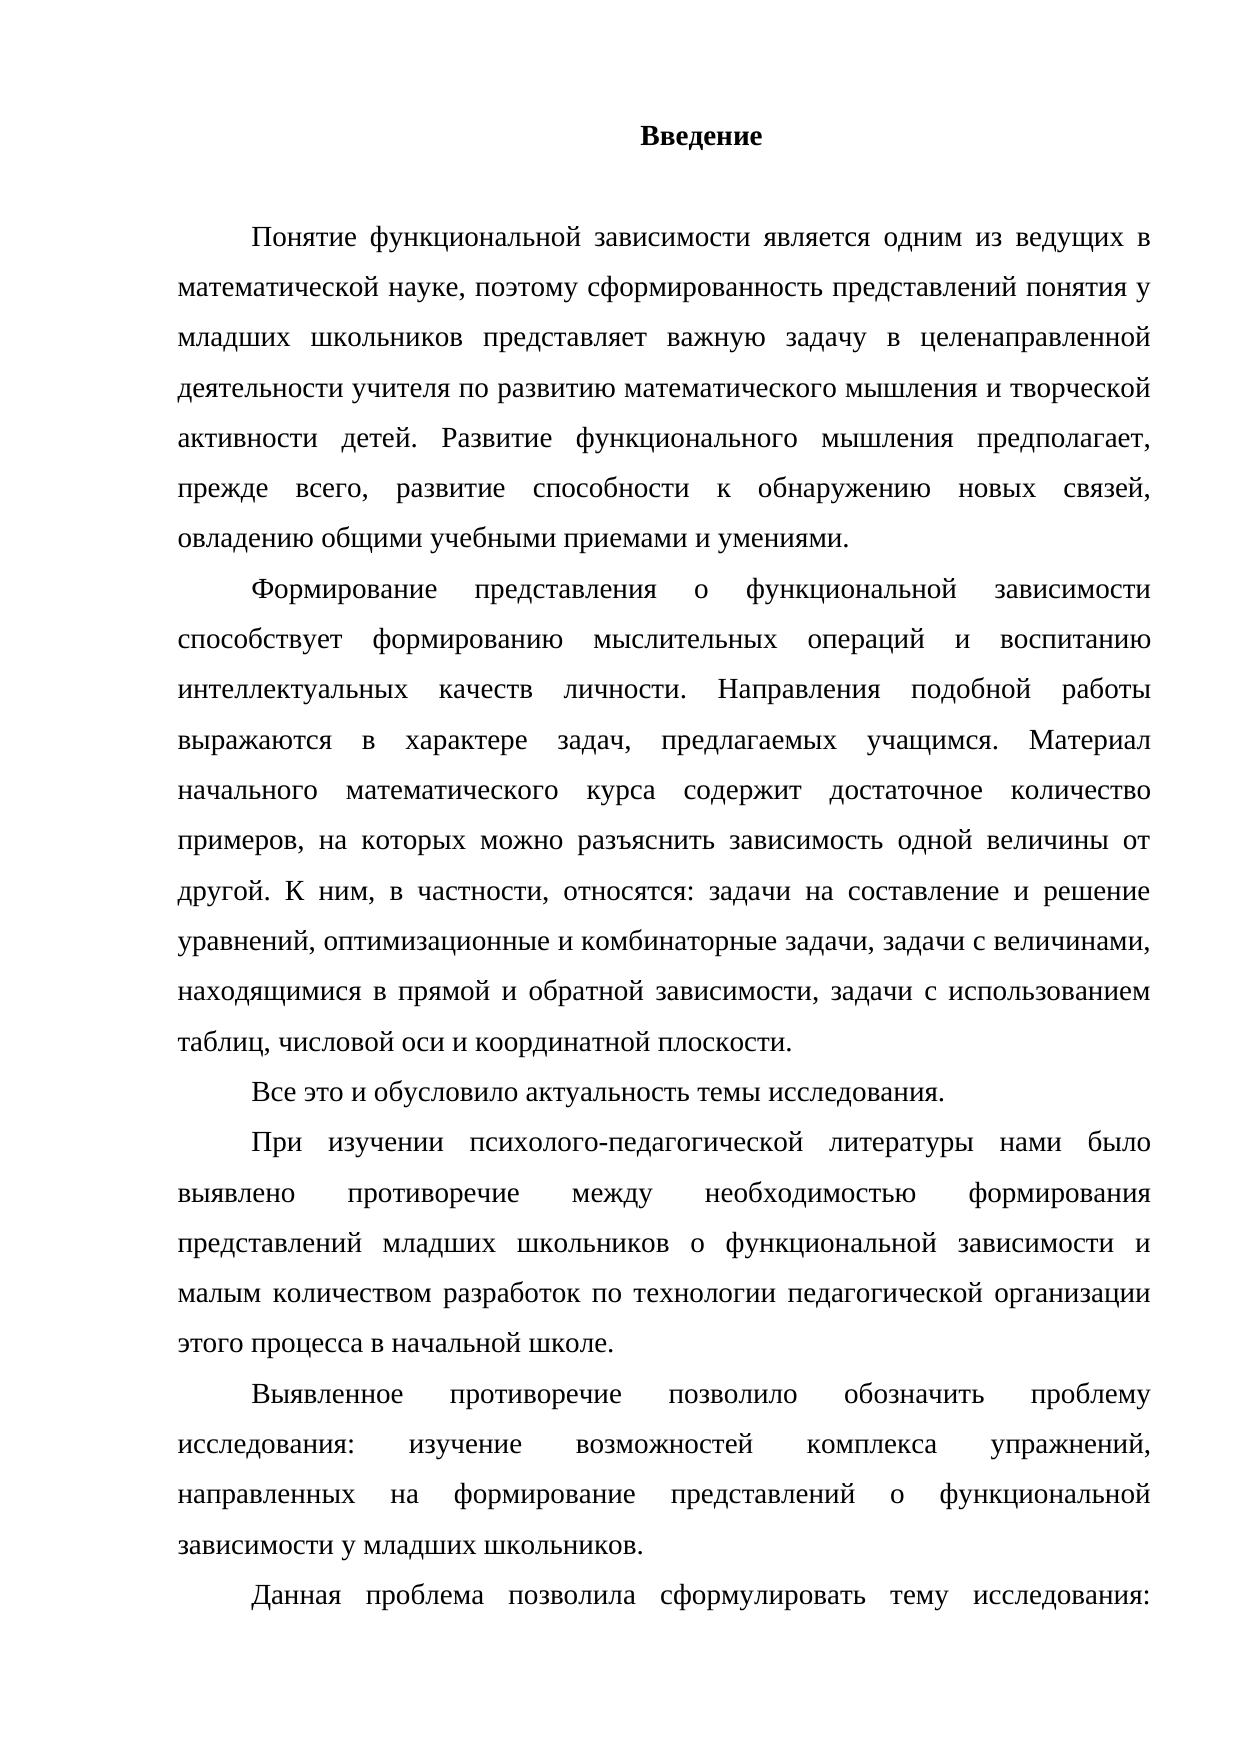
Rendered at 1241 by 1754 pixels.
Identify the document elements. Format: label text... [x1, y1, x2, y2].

text Выявленное противоречие позволило обозначить проблему исследования: изучение возможностей комплекса упражнений, направленных на формирование представлений о функциональной зависимости у младших школьников. [177, 1376, 1152, 1560]
text Понятие функциональной зависимости является одним из ведущих в математической науке, поэтому сформированность представлений понятия у младших школьников представляет важную задачу в целенаправленной деятельности учителя по развитию математического мышления и творческой активности детей. Развитие функционального мышления предполагает, прежде всего, развитие способности к обнаружению новых связей, овладению общими учебными приемами и умениями. [177, 219, 1152, 554]
text Формирование представления о функциональной зависимости способствует формированию мыслительных операций и воспитанию интеллектуальных качеств личности. Направления подобной работы выражаются в характере задач, предлагаемых учащимся. Материал начального математического курса содержит достаточное количество примеров, на которых можно разъяснить зависимость одной величины от другой. К ним, в частности, относятся: задачи на составление и решение уравнений, оптимизационные и комбинаторные задачи, задачи с величинами, находящимися в прямой и обратной зависимости, задачи с использованием таблиц, числовой оси и координатной плоскости. [177, 571, 1152, 1057]
text При изучении психолого-педагогической литературы нами было выявлено противоречие между необходимостью формирования представлений младших школьников о функциональной зависимости и малым количеством разработок по технологии педагогической организации этого процесса в начальной школе. [177, 1124, 1152, 1359]
text Все это и обусловило актуальность темы исследования. [177, 1074, 1152, 1108]
text Введение [177, 118, 1152, 152]
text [177, 1577, 1152, 1611]
